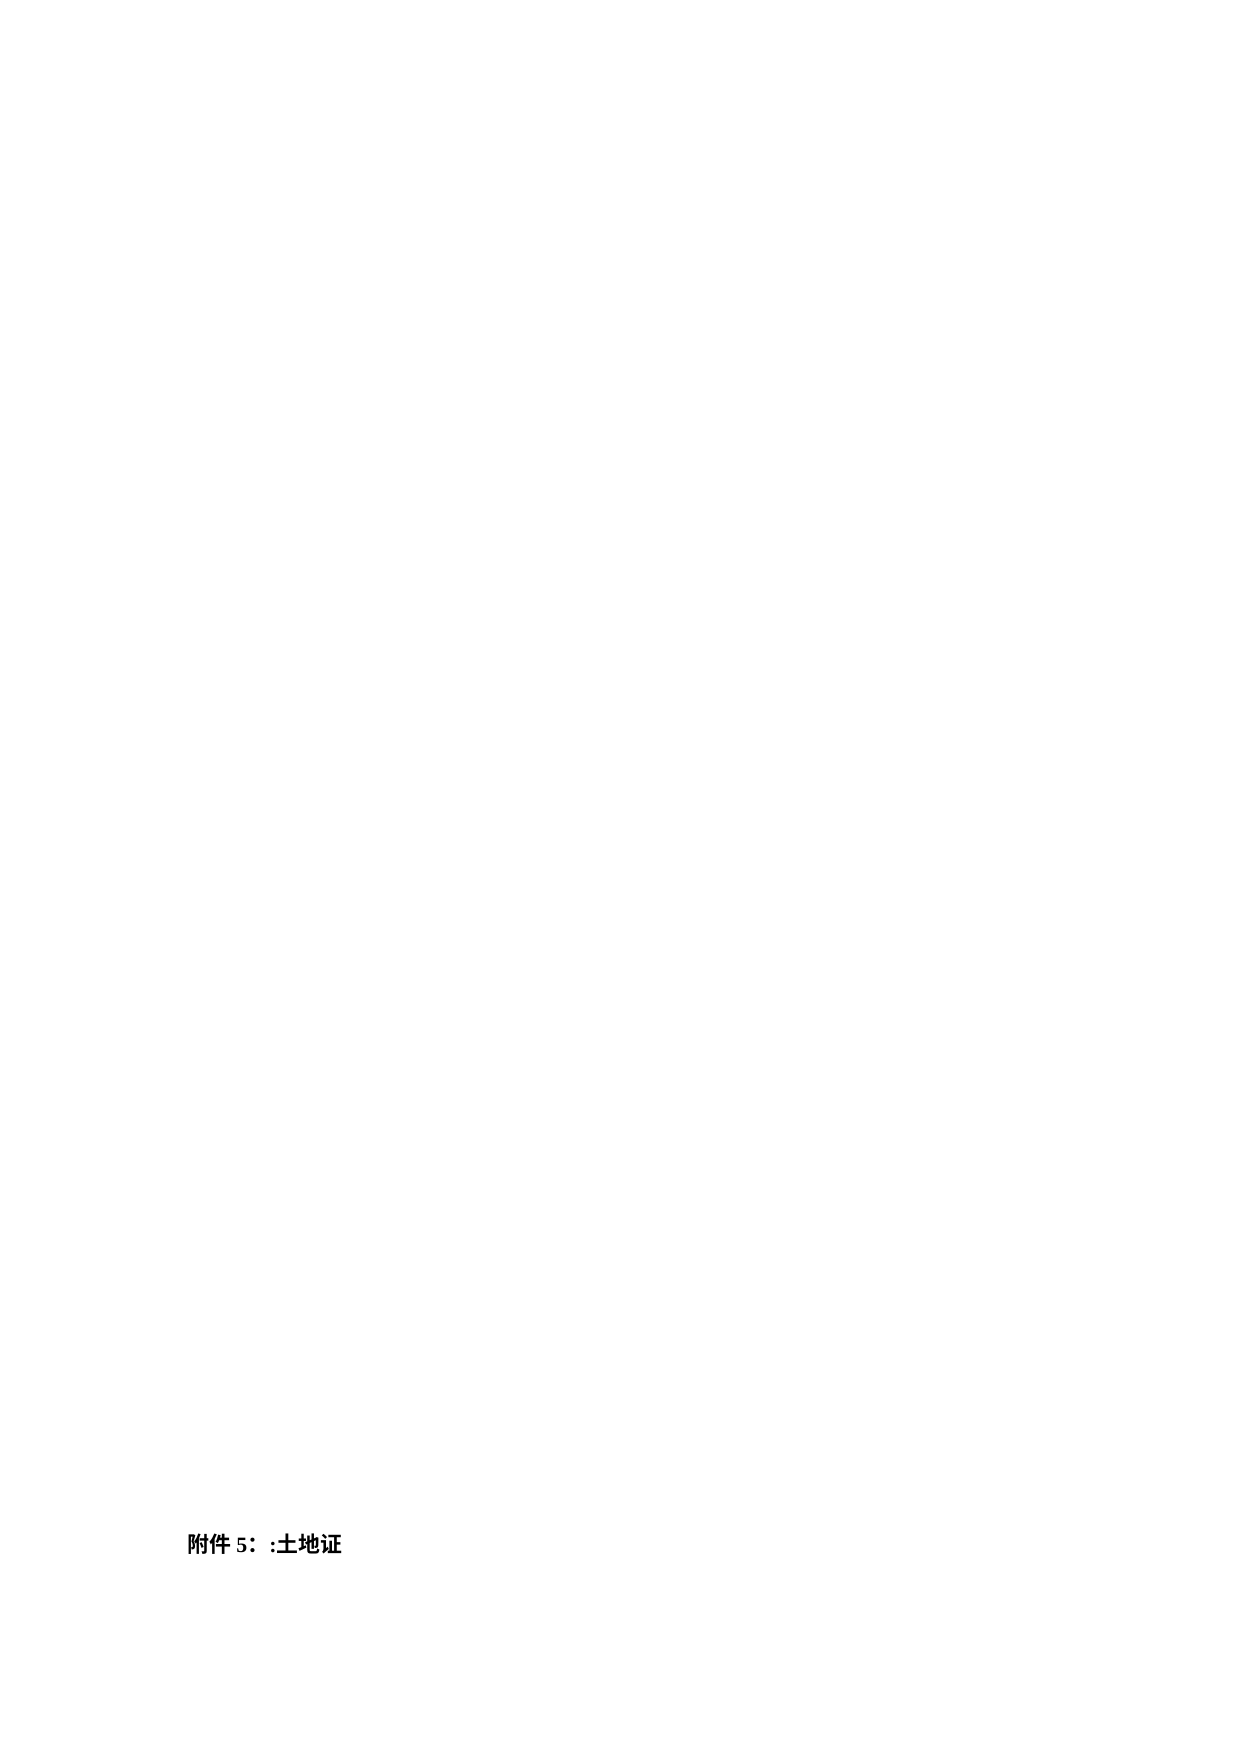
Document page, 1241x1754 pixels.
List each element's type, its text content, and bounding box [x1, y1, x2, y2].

text 附件 5：:土地证 [187, 1527, 1053, 1559]
